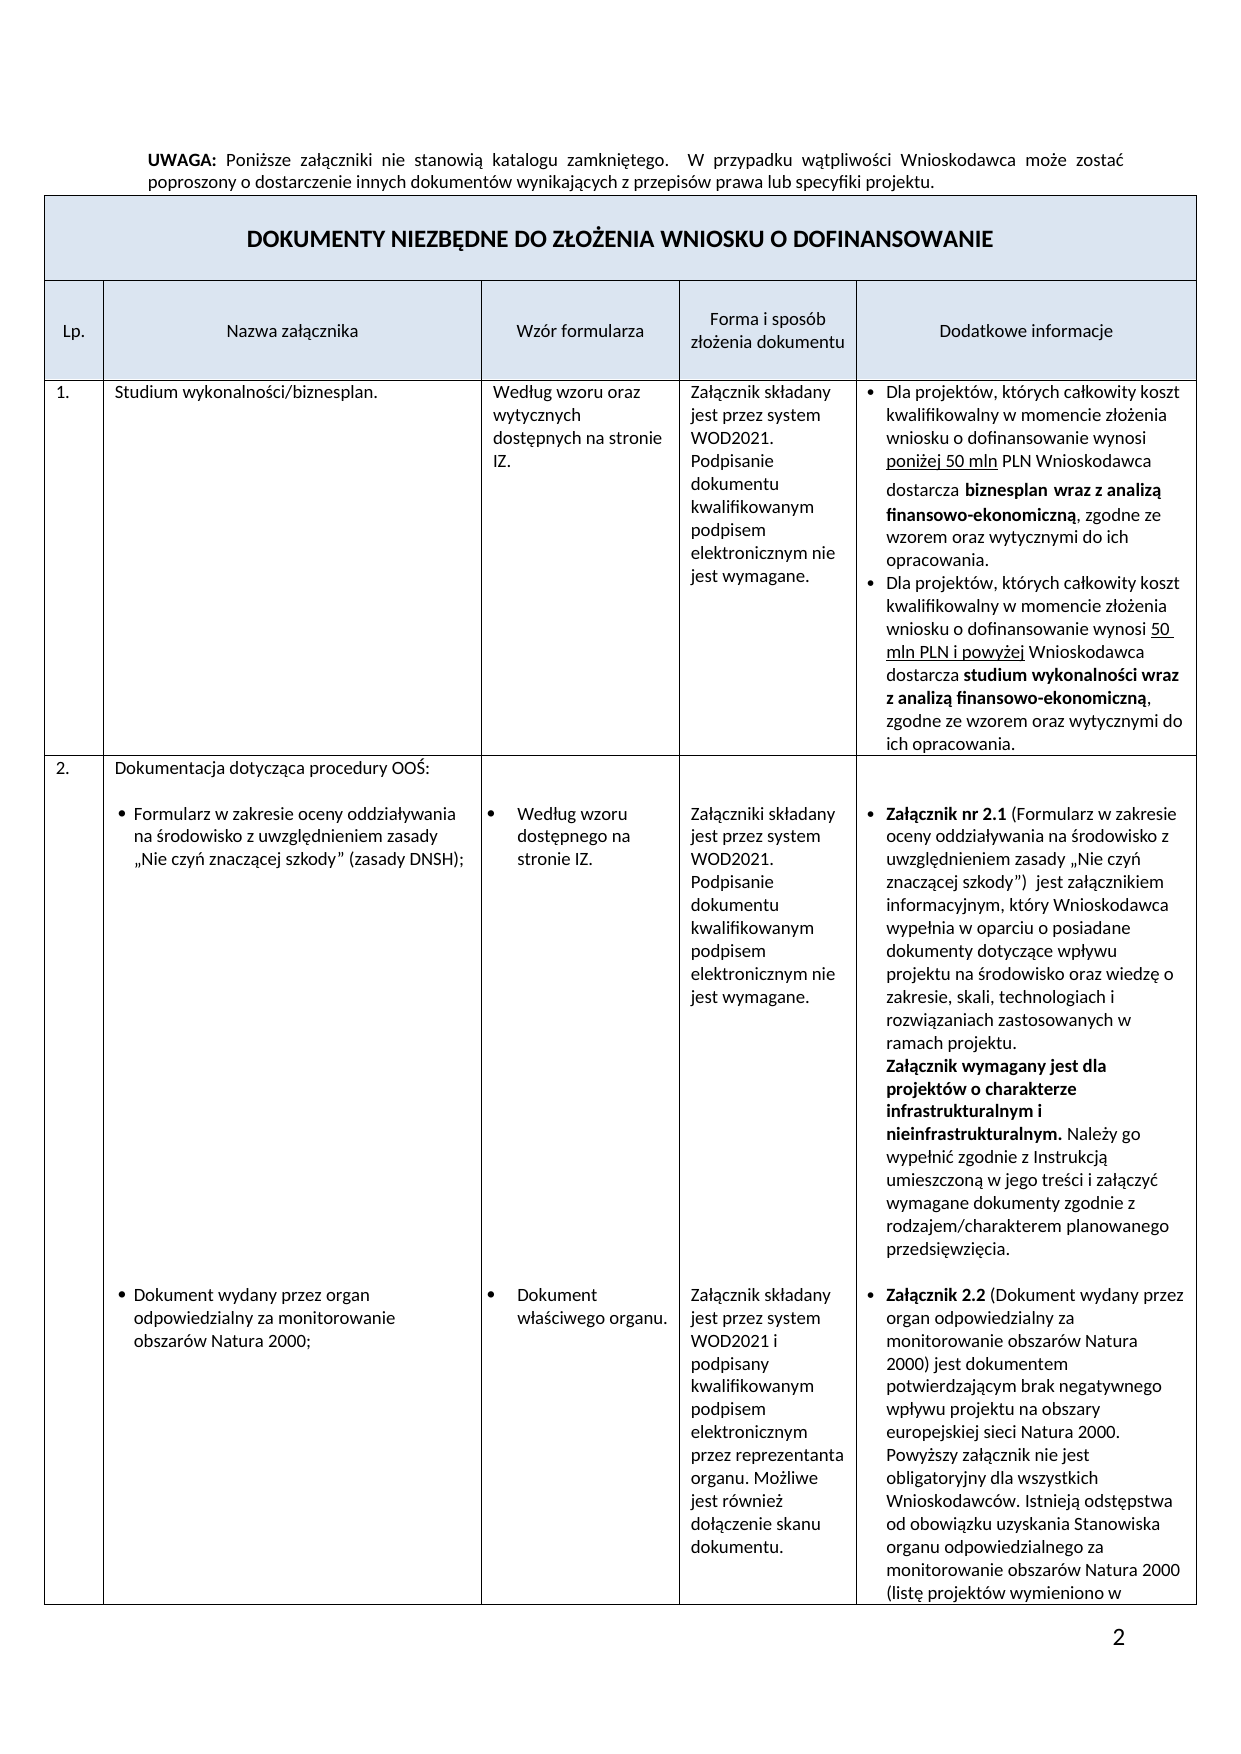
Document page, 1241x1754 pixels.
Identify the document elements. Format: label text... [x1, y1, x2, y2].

table_cell Nazwa załącznika [104, 281, 481, 379]
table_cell Dla projektów, których całkowity koszt kwalifikowalny w momencie złożenia wniosku o dofinansowanie wynosi poniżej 50 mln PLN Wnioskodawca dostarcza biznesplan wraz z analizą finansowo-ekonomiczną, zgodne ze wzorem oraz wytycznymi do ich opracowania. Dla projektów, których całkowity koszt kwalifikowalny w momencie złożenia wniosku o dofinansowanie wynosi 50 mln PLN i powyżej Wnioskodawca dostarcza studium wykonalności wraz z analizą finansowo-ekonomiczną, zgodne ze wzorem oraz wytycznymi do ich opracowania. [857, 381, 1196, 755]
table_header DOKUMENTY NIEZBĘDNE DO ZŁOŻENIA WNIOSKU O DOFINANSOWANIE [45, 196, 1196, 280]
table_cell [104, 756, 481, 1604]
text UWAGA: Poniższe załączniki nie stanowią katalogu zamkniętego. W przypadku wątpliwości Wnioskodawca może zostać poproszony o dostarczenie innych dokumentów wynikających z przepisów prawa lub specyfiki projektu. [148, 148, 1125, 193]
table_cell Załącznik składany jest przez system WOD2021. Podpisanie dokumentu kwalifikowanym podpisem elektronicznym nie jest wymagane. [680, 381, 856, 755]
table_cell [482, 756, 679, 1604]
table_cell Lp. [45, 281, 103, 379]
table_cell Studium wykonalności/biznesplan. [104, 381, 481, 755]
table_cell Dodatkowe informacje [857, 281, 1196, 379]
table_cell Forma i sposób złożenia dokumentu [680, 281, 856, 379]
table_cell Według wzoru oraz wytycznych dostępnych na stronie IZ. [482, 381, 679, 755]
table_cell 1. [45, 381, 103, 755]
table_cell 2. [45, 756, 103, 1604]
table_cell Wzór formularza [482, 281, 679, 379]
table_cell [857, 756, 1196, 1604]
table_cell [680, 756, 856, 1604]
